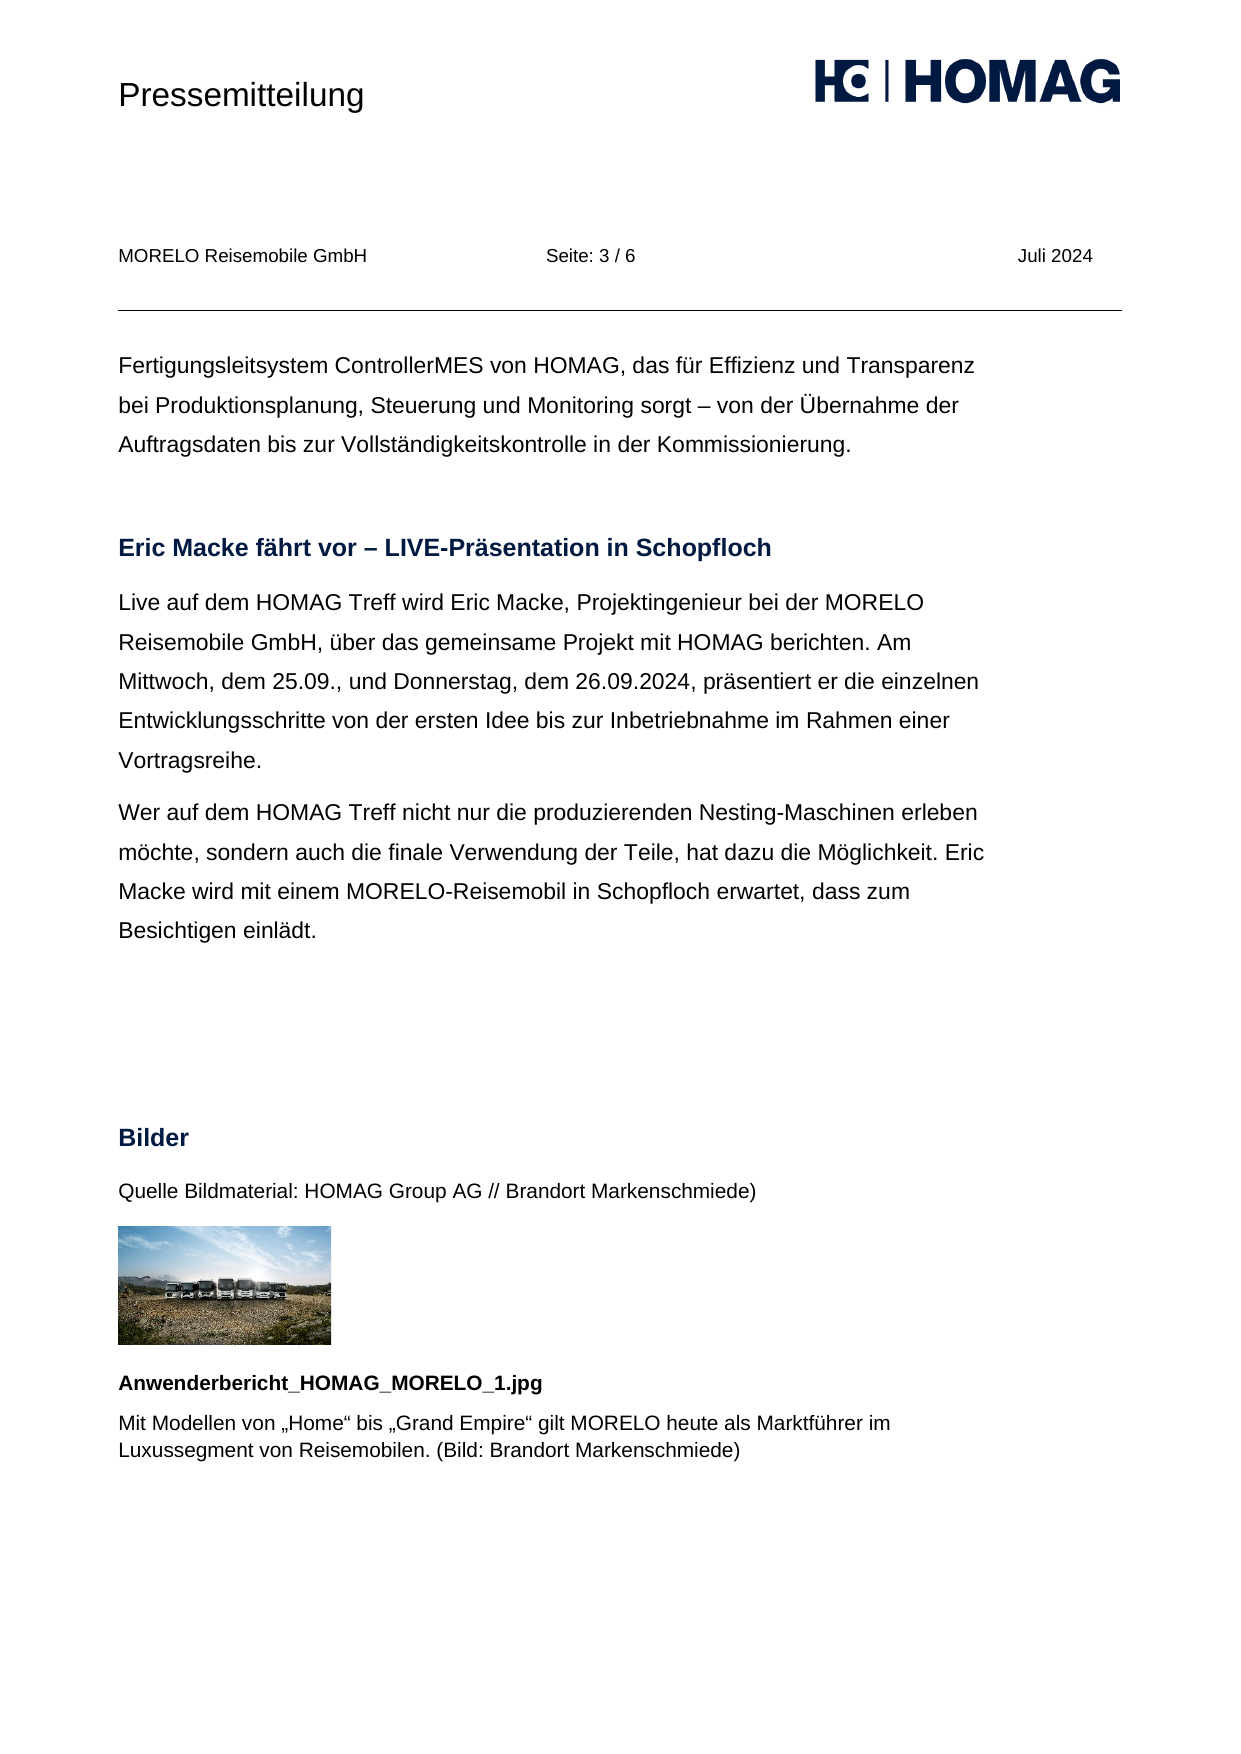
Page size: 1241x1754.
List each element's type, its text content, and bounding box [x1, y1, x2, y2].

subtitle Eric Macke fährt vor – LIVE-Präsentation in Schopfloch [118, 533, 1004, 562]
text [118, 352, 1004, 458]
picture [118, 1226, 332, 1345]
text Live auf dem HOMAG Treff wird Eric Macke, Projektingenieur bei der MORELO Reisemobile GmbH, über das gemeinsame Projekt mit HOMAG berichten. Am Mittwoch, dem 25.09., und Donnerstag, dem 26.09.2024, präsentiert er die einzelnen Entwicklungsschritte von der ersten Idee bis zur Inbetriebnahme im Rahmen einer Vortragsreihe. [118, 589, 1004, 773]
text Quelle Bildmaterial: HOMAG Group AG // Brandort Markenschmiede) [118, 1179, 1004, 1203]
text Mit Modellen von „Home“ bis „Grand Empire“ gilt MORELO heute als Marktführer im Luxussegment von Reisemobilen. (Bild: Brandort Markenschmiede) [118, 1411, 1004, 1462]
subtitle Bilder [118, 1123, 1004, 1152]
text Anwenderbericht_HOMAG_MORELO_1.jpg [118, 1371, 1004, 1394]
picture [811, 59, 1123, 107]
text Wer auf dem HOMAG Treff nicht nur die produzierenden Nesting-Maschinen erleben möchte, sondern auch die finale Verwendung der Teile, hat dazu die Möglichkeit. Eric Macke wird mit einem MORELO-Reisemobil in Schopfloch erwartet, dass zum Besichtigen einlädt. [118, 799, 1004, 944]
